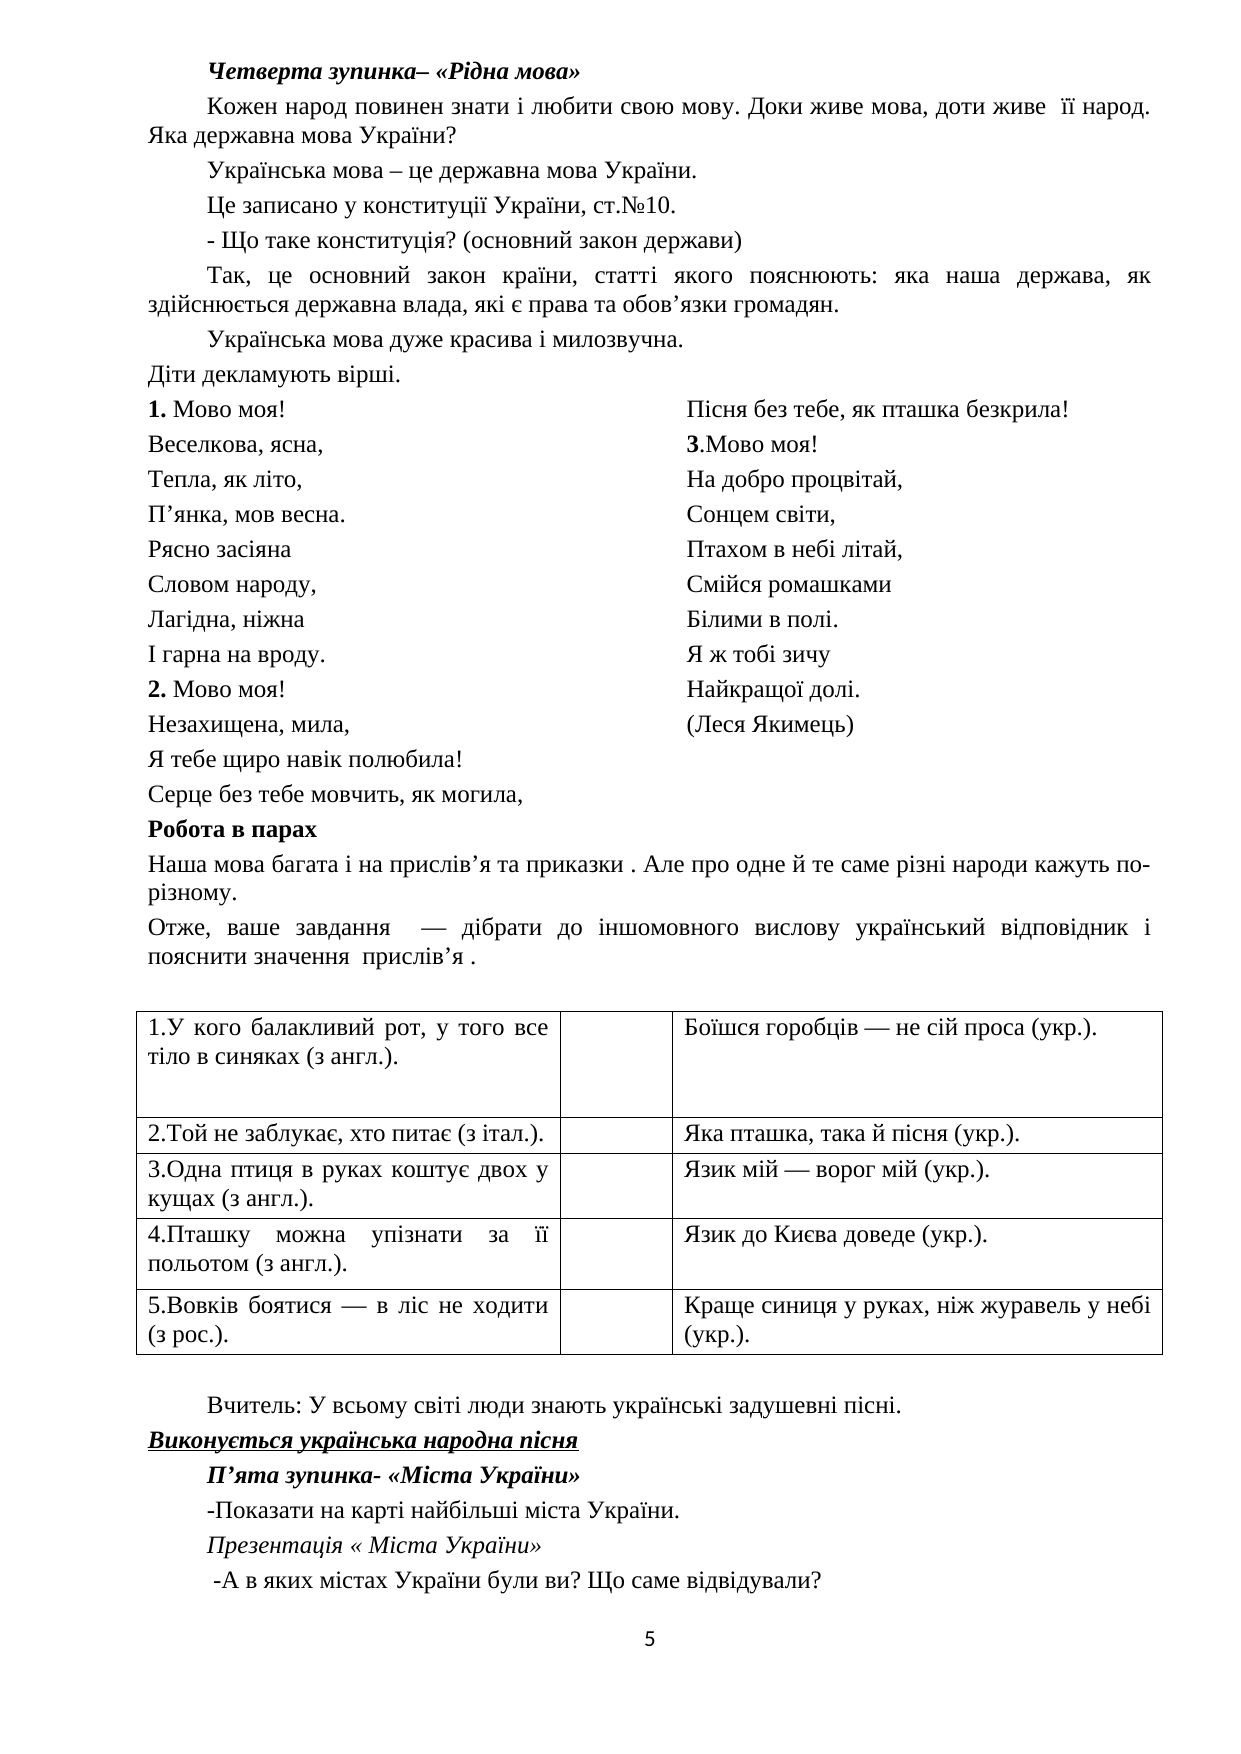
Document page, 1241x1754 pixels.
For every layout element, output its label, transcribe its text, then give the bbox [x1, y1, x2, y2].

text І гарна на вроду. [148, 639, 613, 667]
text Це записано у конституції України, ст.№10. [148, 190, 1152, 219]
table_cell [561, 1219, 672, 1289]
text Лагідна, ніжна [148, 604, 613, 632]
text Українська мова дуже красива і милозвучна. [148, 324, 1152, 352]
text Пісня без тебе, як пташка безкрила! [686, 394, 1152, 422]
table_header Боїшся горобців — не сій проса (укр.). [673, 1012, 1162, 1117]
table_cell [561, 1290, 672, 1354]
text Українська мова – це державна мова України. [148, 155, 1152, 184]
text Вчитель: У всьому світі люди знають українські задушевні пісні. [148, 1390, 1152, 1419]
table_header 1.У кого балакливий рот, у того все тіло в синяках (з англ.). [137, 1012, 560, 1117]
text Виконується українська народна пісня [148, 1425, 1152, 1454]
table_cell 2.Той не заблукає, хто питає (з італ.). [137, 1118, 560, 1153]
text На добро процвітай, [686, 464, 1152, 492]
table_cell Язик мій — ворог мій (укр.). [673, 1154, 1162, 1218]
text Кожен народ повинен знати і любити свою мову. Доки живе мова, доти живе її народ. Яка державна мова України? [148, 91, 1152, 149]
text Рясно засіяна [148, 534, 613, 562]
text Веселкова, ясна, [148, 429, 613, 457]
text Я тебе щиро навік полюбила! [148, 744, 613, 772]
table_cell [561, 1154, 672, 1218]
text Білими в полі. [686, 604, 1152, 632]
table_cell Язик до Києва доведе (укр.). [673, 1219, 1162, 1289]
text 1. Мово моя! [148, 394, 613, 422]
table_header [561, 1012, 672, 1117]
text Птахом в небі літай, [686, 534, 1152, 562]
text Отже, ваше завдання — дібрати до іншомовного вислову український відповідник і пояснити значення прислів’я . [148, 912, 1152, 970]
text Діти декламують вірші. [148, 359, 1152, 387]
text П’янка, мов весна. [148, 499, 613, 527]
text Так, це основний закон країни, статті якого пояснюють: яка наша держава, як здійснюється державна влада, які є права та обов’язки громадян. [148, 260, 1152, 317]
text Робота в парах [148, 814, 613, 842]
table_cell [561, 1118, 672, 1153]
text Четверта зупинка– «Рідна мова» [148, 56, 1152, 85]
text Презентація « Міста України» [148, 1530, 1152, 1559]
text Незахищена, мила, [148, 709, 613, 737]
text Словом народу, [148, 569, 613, 597]
text Наша мова багата і на прислів’я та приказки . Але про одне й те саме різні народи кажуть по-різному. [148, 849, 1152, 906]
table_cell 5.Вовків боятися — в ліс не ходити (з рос.). [137, 1290, 560, 1354]
text 3.Мово моя! [686, 429, 1152, 457]
text П’ята зупинка- «Міста України» [148, 1460, 1152, 1489]
table_cell Яка пташка, така й пісня (укр.). [673, 1118, 1162, 1153]
text Найкращої долі. [686, 674, 1152, 702]
table_cell Краще синиця у руках, ніж журавель у небі (укр.). [673, 1290, 1162, 1354]
text 2. Мово моя! [148, 674, 613, 702]
text Тепла, як літо, [148, 464, 613, 492]
text (Леся Якимець) [686, 709, 1152, 737]
text Сонцем світи, [686, 499, 1152, 527]
text Я ж тобі зичу [686, 639, 1152, 667]
table_cell 3.Одна птиця в руках коштує двох у кущах (з англ.). [137, 1154, 560, 1218]
text Серце без тебе мовчить, як могила, [148, 779, 613, 807]
text - Що таке конституція? (основний закон держави) [148, 225, 1152, 254]
text -Показати на карті найбільші міста України. [148, 1495, 1152, 1524]
text Смійся ромашками [686, 569, 1152, 597]
text -А в яких містах України були ви? Що саме відвідували? [148, 1565, 1152, 1594]
table_cell 4.Пташку можна упізнати за її польотом (з англ.). [137, 1219, 560, 1289]
